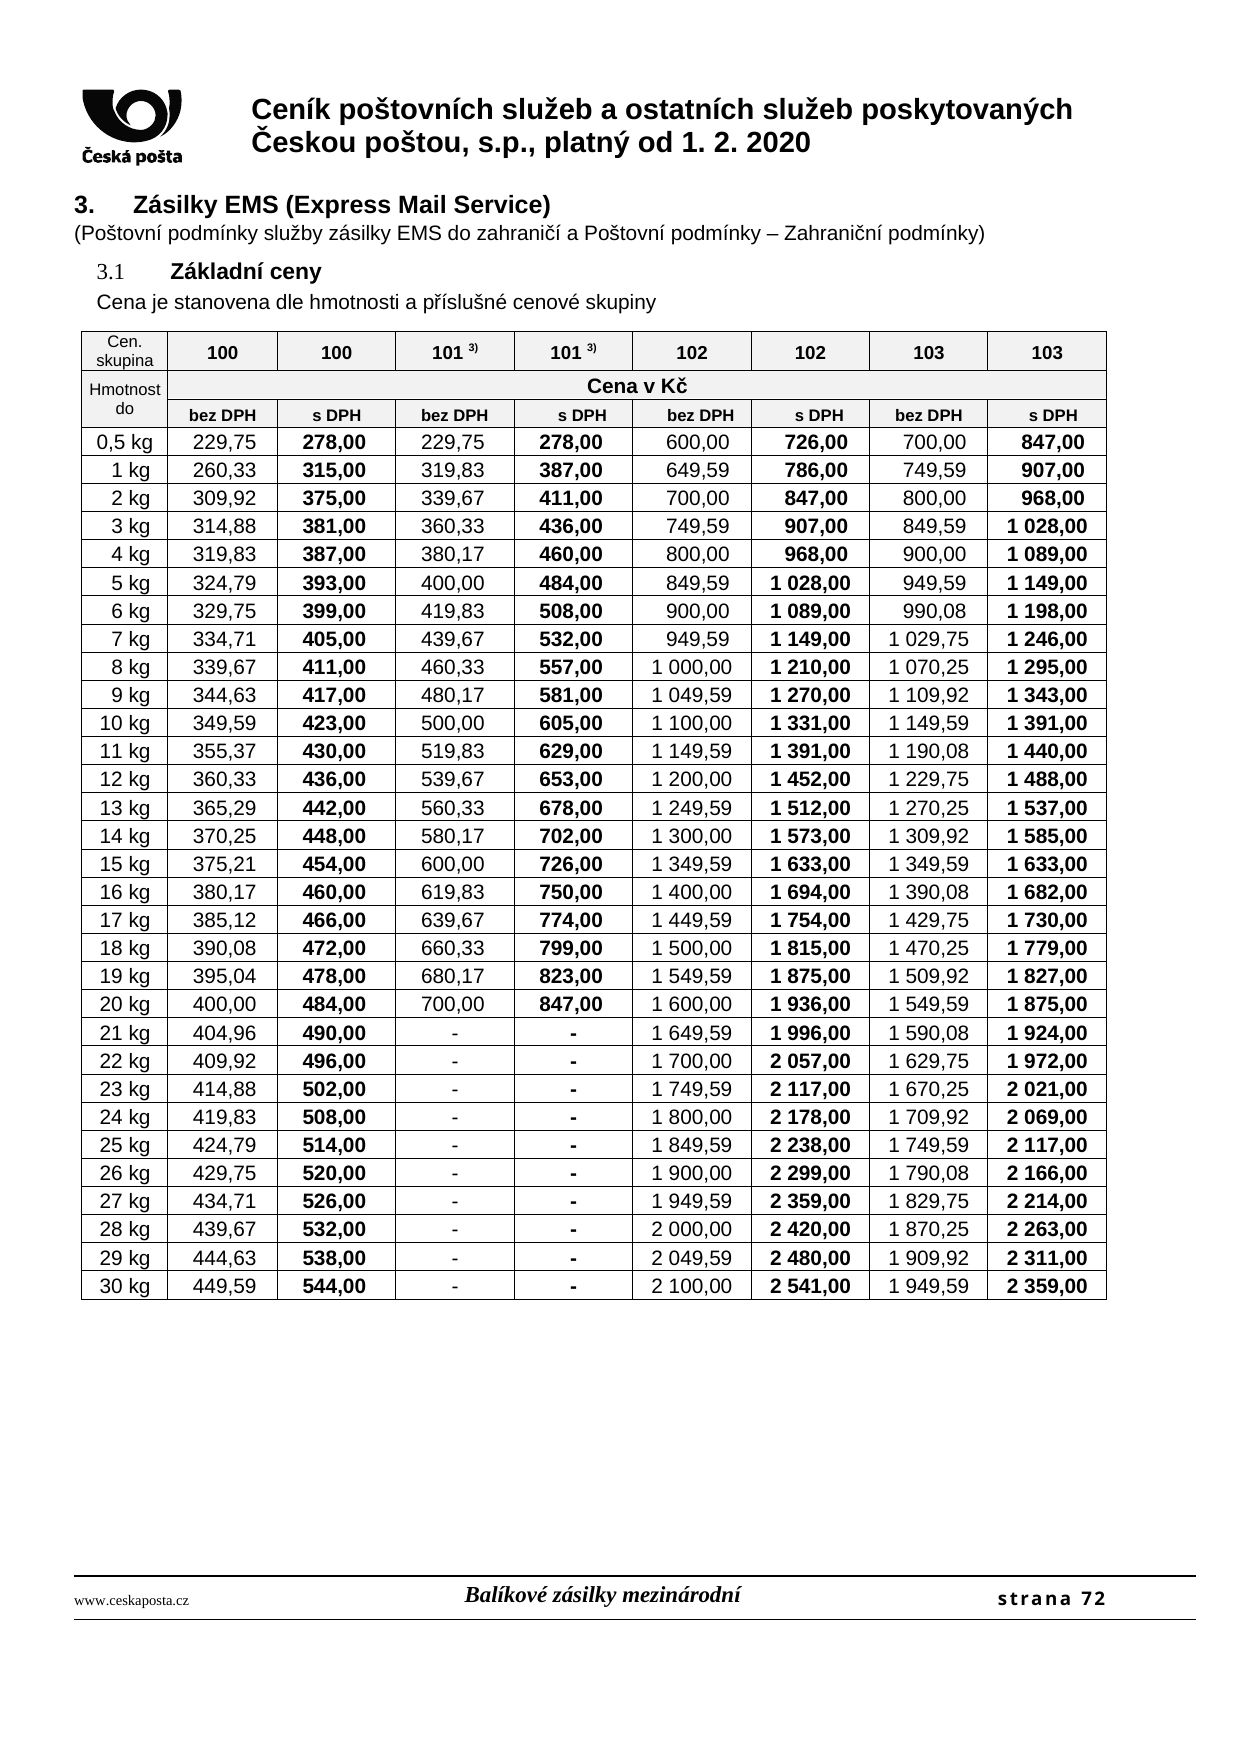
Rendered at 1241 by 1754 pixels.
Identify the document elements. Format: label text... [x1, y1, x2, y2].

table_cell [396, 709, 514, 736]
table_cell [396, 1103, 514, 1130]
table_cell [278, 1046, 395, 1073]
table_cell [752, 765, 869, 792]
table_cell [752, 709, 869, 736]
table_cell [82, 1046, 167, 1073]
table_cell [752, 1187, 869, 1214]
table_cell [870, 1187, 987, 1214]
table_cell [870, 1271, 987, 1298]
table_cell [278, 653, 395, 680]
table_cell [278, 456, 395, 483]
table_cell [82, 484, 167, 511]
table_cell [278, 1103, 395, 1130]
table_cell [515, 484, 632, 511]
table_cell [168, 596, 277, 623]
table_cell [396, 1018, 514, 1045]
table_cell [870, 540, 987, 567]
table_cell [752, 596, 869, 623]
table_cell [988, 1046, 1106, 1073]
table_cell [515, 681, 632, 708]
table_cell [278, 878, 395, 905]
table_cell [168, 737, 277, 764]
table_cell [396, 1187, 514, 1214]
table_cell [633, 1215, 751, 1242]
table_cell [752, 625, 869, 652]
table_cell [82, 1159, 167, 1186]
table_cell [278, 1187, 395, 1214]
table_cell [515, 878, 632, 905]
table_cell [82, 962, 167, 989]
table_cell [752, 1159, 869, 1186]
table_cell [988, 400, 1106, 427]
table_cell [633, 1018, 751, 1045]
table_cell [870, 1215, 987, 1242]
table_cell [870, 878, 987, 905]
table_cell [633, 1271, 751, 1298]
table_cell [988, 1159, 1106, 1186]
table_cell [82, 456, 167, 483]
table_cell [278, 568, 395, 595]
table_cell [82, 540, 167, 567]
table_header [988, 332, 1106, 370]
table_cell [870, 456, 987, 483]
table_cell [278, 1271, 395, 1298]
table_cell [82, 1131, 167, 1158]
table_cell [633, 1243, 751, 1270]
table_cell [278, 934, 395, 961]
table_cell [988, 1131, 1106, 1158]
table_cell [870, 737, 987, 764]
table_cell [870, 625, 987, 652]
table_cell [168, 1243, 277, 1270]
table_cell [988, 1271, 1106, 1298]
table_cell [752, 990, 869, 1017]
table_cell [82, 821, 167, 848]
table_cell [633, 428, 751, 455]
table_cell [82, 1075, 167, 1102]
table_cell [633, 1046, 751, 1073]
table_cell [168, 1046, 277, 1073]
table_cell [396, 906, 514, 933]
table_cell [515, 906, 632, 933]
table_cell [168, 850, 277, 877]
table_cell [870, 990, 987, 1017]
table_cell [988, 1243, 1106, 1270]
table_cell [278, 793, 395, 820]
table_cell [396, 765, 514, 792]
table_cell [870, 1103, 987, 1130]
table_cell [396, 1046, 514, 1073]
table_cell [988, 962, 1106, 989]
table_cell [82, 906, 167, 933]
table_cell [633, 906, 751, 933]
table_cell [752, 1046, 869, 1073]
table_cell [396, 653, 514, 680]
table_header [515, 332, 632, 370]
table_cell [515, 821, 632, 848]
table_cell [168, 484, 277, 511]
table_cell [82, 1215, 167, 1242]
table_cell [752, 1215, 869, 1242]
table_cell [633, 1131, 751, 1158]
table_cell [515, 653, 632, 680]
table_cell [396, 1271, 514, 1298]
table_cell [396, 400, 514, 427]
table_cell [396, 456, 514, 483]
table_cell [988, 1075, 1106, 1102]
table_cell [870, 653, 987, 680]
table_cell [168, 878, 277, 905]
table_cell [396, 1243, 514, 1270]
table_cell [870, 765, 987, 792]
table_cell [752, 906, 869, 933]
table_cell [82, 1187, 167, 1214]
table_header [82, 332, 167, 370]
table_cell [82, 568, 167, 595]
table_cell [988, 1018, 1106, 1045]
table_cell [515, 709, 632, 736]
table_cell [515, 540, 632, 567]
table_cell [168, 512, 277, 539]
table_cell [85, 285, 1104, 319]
subtitle Zásilky EMS (Express Mail Service) [74, 192, 1137, 219]
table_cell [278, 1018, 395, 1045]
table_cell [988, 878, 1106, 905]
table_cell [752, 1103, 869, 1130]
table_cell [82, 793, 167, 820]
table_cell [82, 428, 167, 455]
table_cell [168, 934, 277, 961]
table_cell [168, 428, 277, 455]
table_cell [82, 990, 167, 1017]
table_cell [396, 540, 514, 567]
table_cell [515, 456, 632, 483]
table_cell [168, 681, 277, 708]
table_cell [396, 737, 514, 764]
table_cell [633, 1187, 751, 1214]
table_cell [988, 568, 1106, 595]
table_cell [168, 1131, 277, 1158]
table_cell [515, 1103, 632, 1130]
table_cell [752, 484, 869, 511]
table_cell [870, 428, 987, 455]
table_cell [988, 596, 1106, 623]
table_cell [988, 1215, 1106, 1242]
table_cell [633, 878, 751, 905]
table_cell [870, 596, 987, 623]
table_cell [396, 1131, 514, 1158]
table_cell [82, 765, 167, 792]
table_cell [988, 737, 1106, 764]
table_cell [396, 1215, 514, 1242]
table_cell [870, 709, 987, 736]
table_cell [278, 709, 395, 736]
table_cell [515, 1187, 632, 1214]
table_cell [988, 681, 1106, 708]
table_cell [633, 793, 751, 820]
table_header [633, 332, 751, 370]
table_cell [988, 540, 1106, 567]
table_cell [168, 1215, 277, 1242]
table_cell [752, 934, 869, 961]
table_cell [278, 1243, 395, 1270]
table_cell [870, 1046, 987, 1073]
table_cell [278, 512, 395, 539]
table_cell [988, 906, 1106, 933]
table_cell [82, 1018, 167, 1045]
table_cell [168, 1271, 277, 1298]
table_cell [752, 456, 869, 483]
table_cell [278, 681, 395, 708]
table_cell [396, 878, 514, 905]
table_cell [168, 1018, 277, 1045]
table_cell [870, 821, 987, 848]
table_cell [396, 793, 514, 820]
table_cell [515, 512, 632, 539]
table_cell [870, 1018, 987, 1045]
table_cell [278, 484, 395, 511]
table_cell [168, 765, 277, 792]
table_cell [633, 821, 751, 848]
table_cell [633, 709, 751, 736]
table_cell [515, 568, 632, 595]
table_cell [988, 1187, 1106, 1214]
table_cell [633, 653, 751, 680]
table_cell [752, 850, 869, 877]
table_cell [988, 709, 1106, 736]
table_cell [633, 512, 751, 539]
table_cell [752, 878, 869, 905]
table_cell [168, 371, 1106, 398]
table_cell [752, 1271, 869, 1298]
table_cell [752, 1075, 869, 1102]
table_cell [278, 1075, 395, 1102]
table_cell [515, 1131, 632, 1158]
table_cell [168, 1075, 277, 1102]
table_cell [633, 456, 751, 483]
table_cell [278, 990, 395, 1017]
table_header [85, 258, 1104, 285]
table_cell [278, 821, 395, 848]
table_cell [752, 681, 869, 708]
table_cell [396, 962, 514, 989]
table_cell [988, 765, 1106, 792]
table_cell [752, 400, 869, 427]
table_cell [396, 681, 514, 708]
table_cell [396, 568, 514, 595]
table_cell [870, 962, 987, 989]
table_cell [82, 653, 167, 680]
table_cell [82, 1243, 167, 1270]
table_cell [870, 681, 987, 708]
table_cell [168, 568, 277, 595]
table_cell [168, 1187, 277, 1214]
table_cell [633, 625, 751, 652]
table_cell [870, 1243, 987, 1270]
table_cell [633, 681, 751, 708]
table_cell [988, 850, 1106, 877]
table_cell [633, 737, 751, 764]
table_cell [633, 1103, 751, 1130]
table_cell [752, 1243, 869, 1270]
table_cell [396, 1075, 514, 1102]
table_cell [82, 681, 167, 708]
text (Poštovní podmínky služby zásilky EMS do zahraničí a Poštovní podmínky – Zahraniční podmínky) [74, 219, 1137, 246]
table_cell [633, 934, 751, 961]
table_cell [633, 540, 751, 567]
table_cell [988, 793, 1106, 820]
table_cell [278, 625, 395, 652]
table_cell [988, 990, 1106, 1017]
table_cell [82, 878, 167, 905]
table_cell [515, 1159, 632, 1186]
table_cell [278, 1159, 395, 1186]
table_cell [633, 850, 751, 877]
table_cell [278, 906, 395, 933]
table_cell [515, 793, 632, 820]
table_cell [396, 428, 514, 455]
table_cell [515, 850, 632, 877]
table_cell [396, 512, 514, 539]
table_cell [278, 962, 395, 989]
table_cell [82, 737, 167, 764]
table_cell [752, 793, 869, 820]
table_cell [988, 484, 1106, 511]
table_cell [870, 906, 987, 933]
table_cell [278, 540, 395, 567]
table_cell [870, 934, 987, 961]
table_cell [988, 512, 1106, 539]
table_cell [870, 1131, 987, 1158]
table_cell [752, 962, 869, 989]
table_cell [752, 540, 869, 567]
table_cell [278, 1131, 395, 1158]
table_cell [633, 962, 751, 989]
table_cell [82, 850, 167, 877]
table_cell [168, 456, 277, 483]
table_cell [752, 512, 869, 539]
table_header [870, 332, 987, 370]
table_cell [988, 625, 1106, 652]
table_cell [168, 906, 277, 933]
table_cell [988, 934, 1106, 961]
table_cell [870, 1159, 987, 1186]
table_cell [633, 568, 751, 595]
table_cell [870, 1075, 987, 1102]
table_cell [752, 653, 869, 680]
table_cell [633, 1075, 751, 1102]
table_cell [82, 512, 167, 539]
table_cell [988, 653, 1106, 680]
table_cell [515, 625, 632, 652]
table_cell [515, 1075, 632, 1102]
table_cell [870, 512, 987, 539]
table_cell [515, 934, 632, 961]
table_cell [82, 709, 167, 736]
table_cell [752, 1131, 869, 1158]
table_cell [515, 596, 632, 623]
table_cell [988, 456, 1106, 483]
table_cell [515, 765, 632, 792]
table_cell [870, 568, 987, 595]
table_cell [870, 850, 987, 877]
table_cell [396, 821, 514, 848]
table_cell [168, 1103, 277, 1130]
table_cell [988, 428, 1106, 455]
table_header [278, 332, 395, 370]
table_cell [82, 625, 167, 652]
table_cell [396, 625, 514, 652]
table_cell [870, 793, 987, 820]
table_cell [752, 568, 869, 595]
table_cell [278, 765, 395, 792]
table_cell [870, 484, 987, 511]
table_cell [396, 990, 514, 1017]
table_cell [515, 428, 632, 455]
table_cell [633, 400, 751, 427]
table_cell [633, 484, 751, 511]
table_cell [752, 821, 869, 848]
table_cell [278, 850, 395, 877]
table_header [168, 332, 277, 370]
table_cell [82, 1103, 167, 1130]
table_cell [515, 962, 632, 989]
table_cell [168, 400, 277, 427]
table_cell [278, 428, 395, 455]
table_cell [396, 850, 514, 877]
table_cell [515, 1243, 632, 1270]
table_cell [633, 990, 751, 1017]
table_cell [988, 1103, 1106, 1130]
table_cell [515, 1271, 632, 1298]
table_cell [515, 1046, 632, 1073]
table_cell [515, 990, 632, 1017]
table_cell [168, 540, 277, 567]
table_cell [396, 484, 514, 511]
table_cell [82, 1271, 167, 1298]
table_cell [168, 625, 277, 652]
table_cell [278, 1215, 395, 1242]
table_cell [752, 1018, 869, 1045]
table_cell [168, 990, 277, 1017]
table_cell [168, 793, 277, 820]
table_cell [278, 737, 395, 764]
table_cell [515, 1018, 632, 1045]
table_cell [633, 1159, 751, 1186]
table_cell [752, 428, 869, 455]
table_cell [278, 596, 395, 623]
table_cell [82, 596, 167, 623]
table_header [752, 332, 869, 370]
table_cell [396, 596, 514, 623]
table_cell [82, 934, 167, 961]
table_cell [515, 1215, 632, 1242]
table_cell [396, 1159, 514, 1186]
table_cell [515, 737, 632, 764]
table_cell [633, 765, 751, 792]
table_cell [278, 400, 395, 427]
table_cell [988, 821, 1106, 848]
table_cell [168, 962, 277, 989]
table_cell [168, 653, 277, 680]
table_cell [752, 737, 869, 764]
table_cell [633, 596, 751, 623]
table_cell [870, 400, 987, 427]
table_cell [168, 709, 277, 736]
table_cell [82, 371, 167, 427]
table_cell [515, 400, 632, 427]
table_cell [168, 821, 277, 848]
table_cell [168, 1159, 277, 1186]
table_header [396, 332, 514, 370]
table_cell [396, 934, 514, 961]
